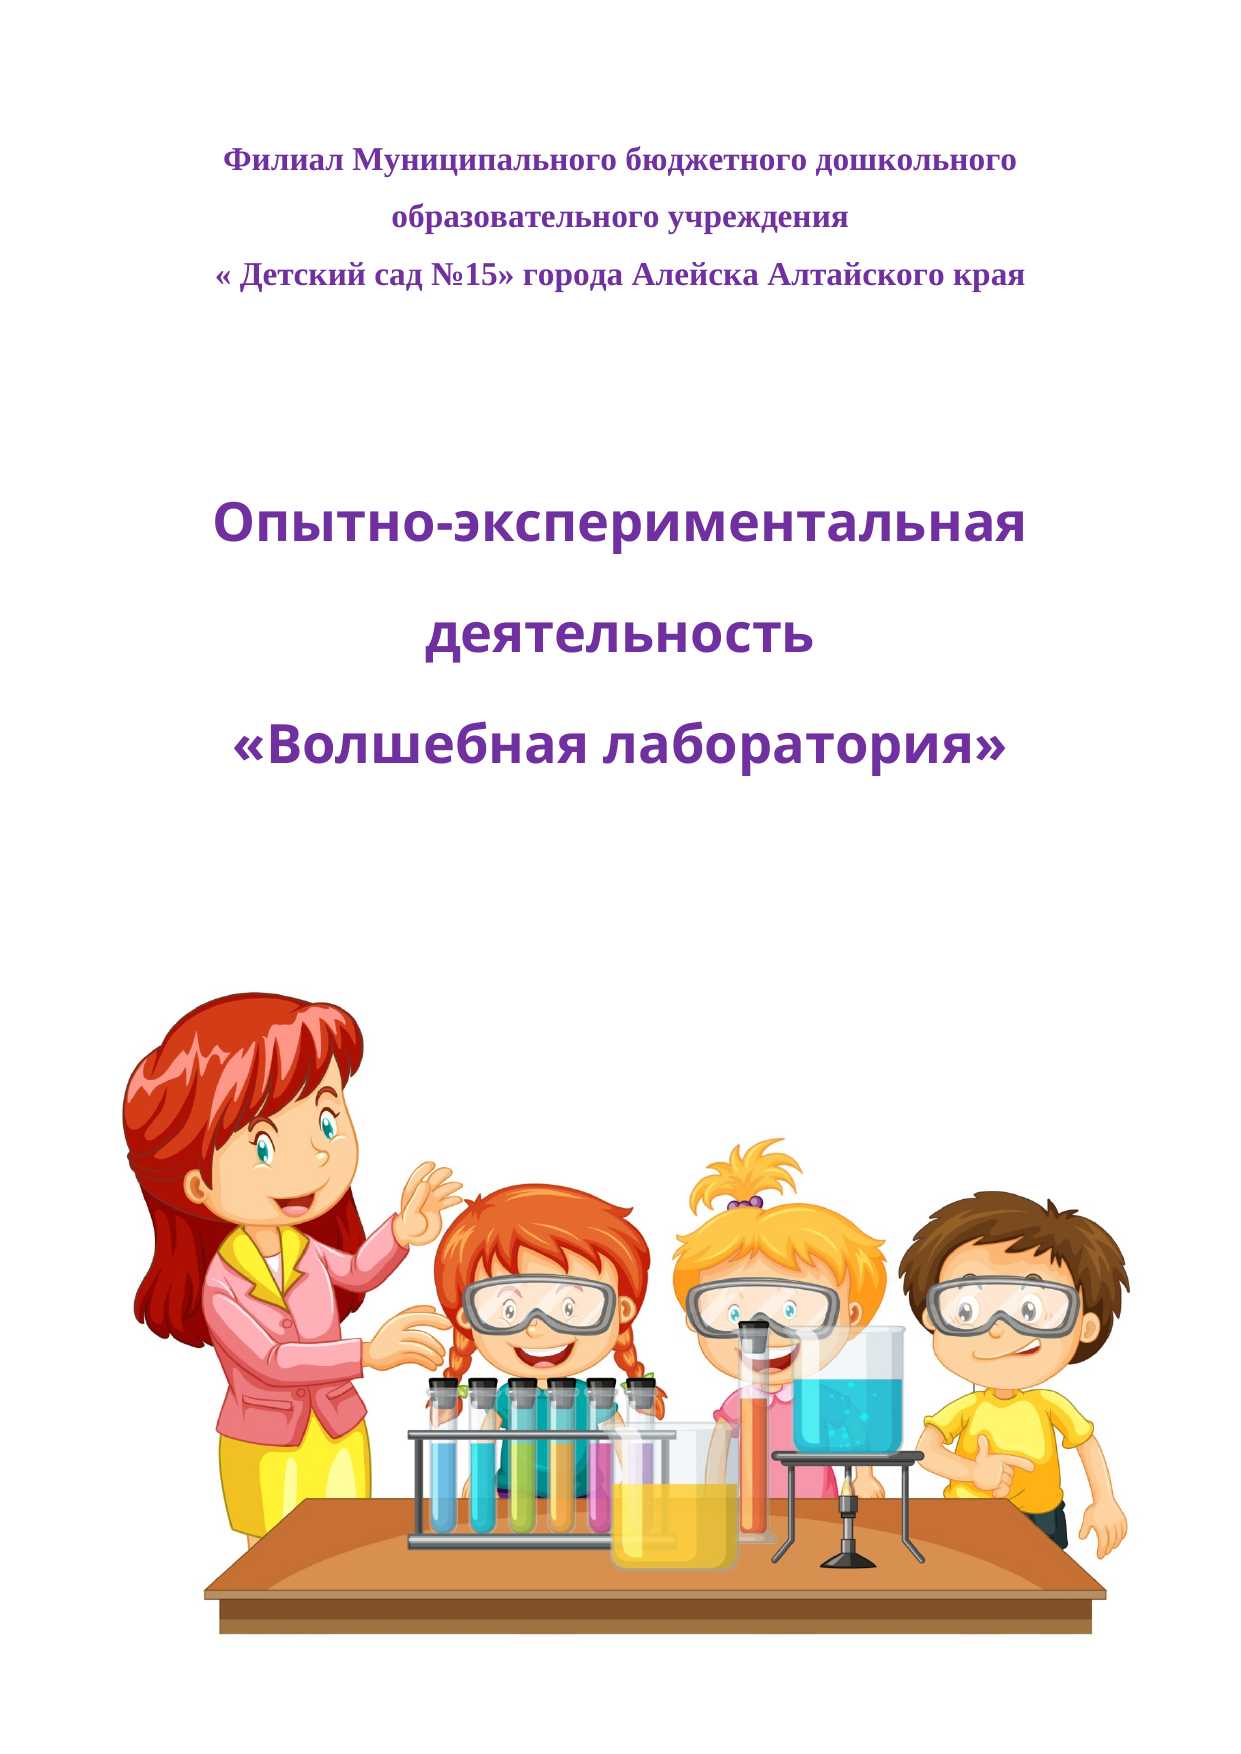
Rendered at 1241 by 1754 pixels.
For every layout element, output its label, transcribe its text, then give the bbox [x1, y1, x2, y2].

text « Детский сад №15» города Алейска Алтайского края [89, 254, 1152, 292]
text Опытно-экспериментальная деятельность [89, 484, 1152, 668]
picture [88, 966, 1152, 1665]
text «Волшебная лаборатория» [89, 705, 1152, 779]
text Филиал Муниципального бюджетного дошкольного образовательного учреждения [89, 139, 1152, 235]
